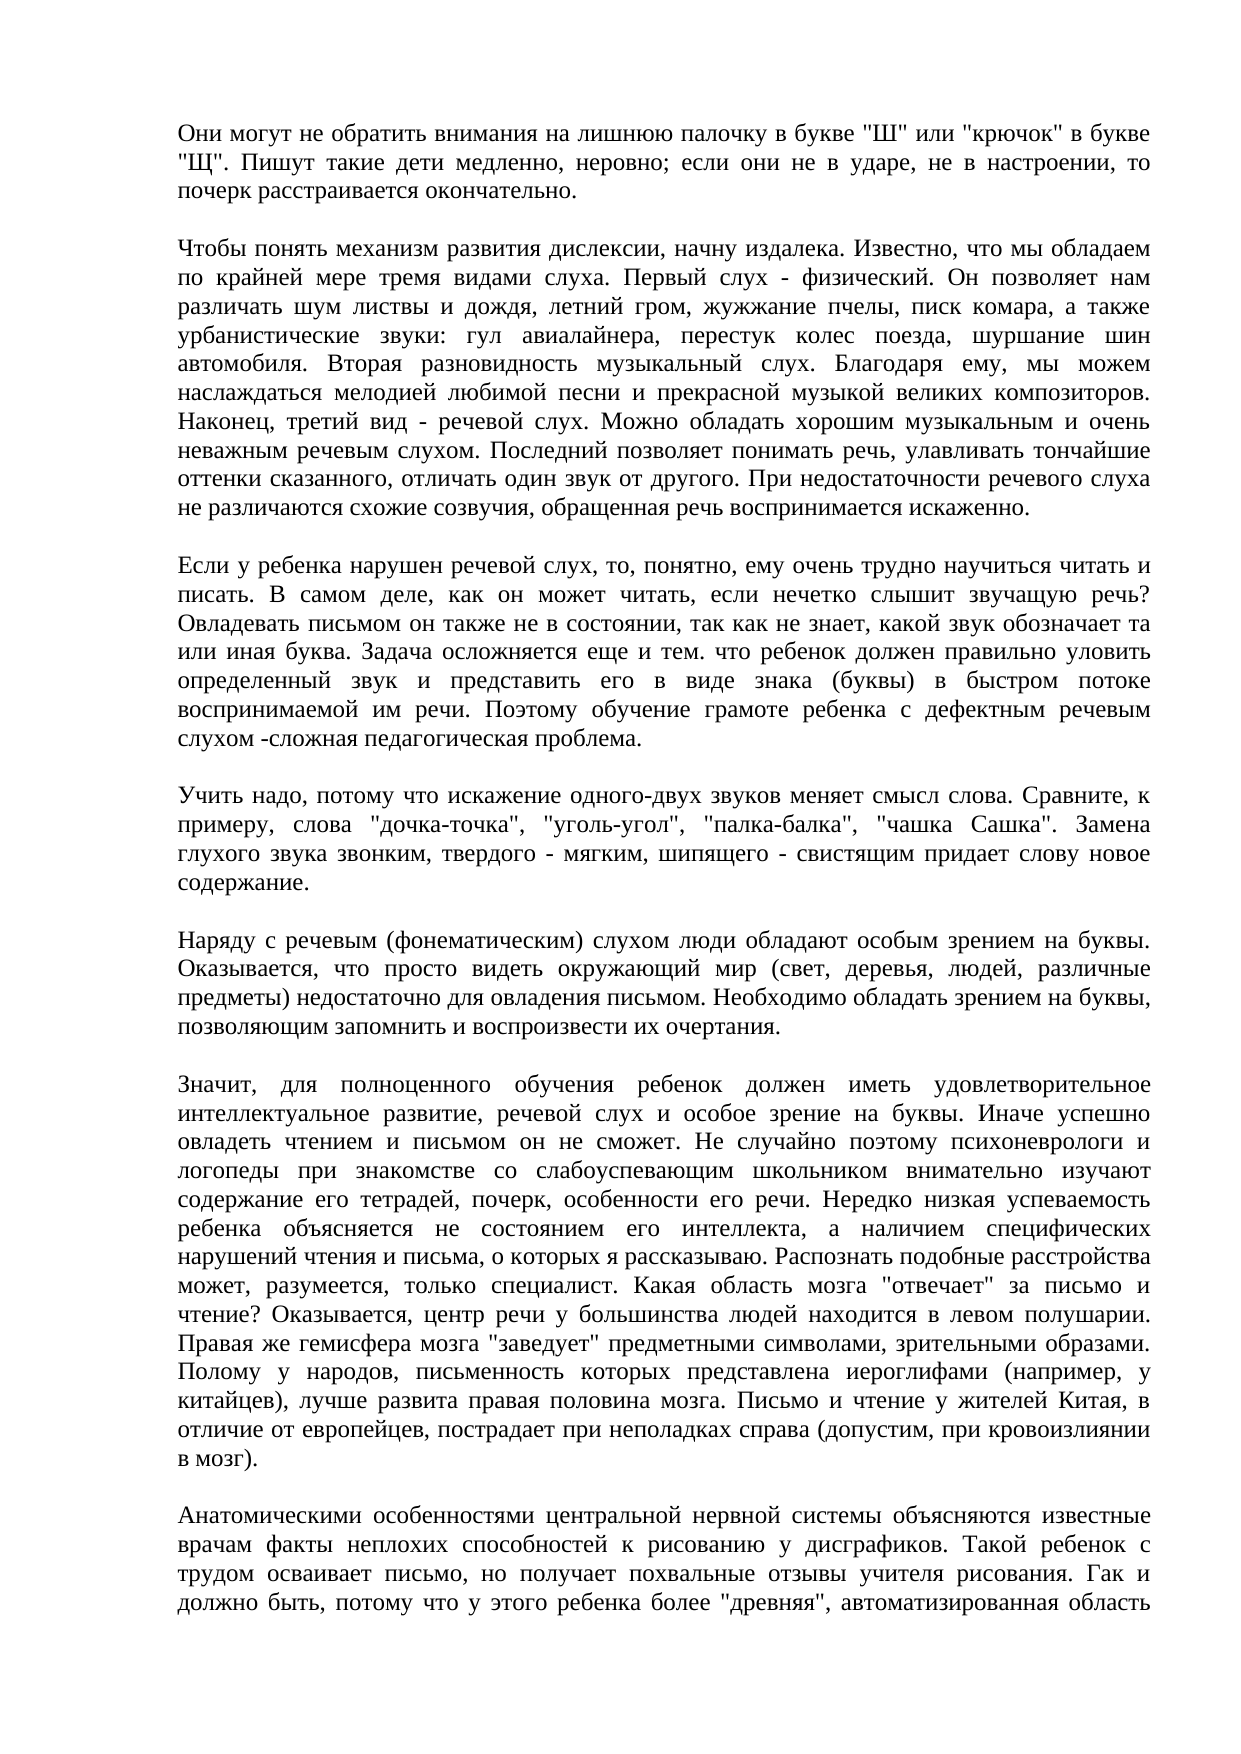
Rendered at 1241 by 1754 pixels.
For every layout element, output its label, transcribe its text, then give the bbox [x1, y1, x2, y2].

text Наряду с речевым (фонематическим) слухом люди обладают особым зрением на буквы. Оказывается, что просто видеть окружающий мир (свет, деревья, людей, различные предметы) недостаточно для овладения письмом. Необходимо обладать зрением на буквы, позволяющим запомнить и воспроизвести их очертания. [177, 925, 1152, 1040]
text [177, 1501, 1152, 1616]
text Если у ребенка нарушен речевой слух, то, понятно, ему очень трудно научиться читать и писать. В самом деле, как он может читать, если нечетко слышит звучащую речь? Овладевать письмом он также не в состоянии, так как не знает, какой звук обозначает та или иная буква. Задача осложняется еще и тем. что ребенок должен правильно уловить определенный звук и представить его в виде знака (буквы) в быстром потоке воспринимаемой им речи. Поэтому обучение грамоте ребенка с дефектным речевым слухом -сложная педагогическая проблема. [177, 550, 1152, 751]
text Они могут не обратить внимания на лишнюю палочку в букве "Ш" или "крючок" в букве "Щ". Пишут такие дети медленно, неровно; если они не в ударе, не в настроении, то почерк расстраивается окончательно. [177, 118, 1152, 204]
text Чтобы понять механизм развития дислексии, начну издалека. Известно, что мы обладаем по крайней мере тремя видами слуха. Первый слух - физический. Он позволяет нам различать шум листвы и дождя, летний гром, жужжание пчелы, писк комара, а также урбанистические звуки: гул авиалайнера, перестук колес поезда, шуршание шин автомобиля. Вторая разновидность музыкальный слух. Благодаря ему, мы можем наслаждаться мелодией любимой песни и прекрасной музыкой великих композиторов. Наконец, третий вид - речевой слух. Можно обладать хорошим музыкальным и очень неважным речевым слухом. Последний позволяет понимать речь, улавливать тончайшие оттенки сказанного, отличать один звук от другого. При недостаточности речевого слуха не различаются схожие созвучия, обращенная речь воспринимается искаженно. [177, 233, 1152, 521]
text Значит, для полноценного обучения ребенок должен иметь удовлетворительное интеллектуальное развитие, речевой слух и особое зрение на буквы. Иначе успешно овладеть чтением и письмом он не сможет. Не случайно поэтому психоневрологи и логопеды при знакомстве со слабоуспевающим школьником внимательно изучают содержание его тетрадей, почерк, особенности его речи. Нередко низкая успеваемость ребенка объясняется не состоянием его интеллекта, а наличием специфических нарушений чтения и письма, о которых я рассказываю. Распознать подобные расстройства может, разумеется, только специалист. Какая область мозга "отвечает" за письмо и чтение? Оказывается, центр речи у большинства людей находится в левом полушарии. Правая же гемисфера мозга "заведует" предметными символами, зрительными образами. Полому у народов, письменность которых представлена иероглифами (например, у китайцев), лучше развита правая половина мозга. Письмо и чтение у жителей Китая, в отличие от европейцев, пострадает при неполадках справа (допустим, при кровоизлиянии в мозг). [177, 1069, 1152, 1471]
text Учить надо, потому что искажение одного-двух звуков меняет смысл слова. Сравните, к примеру, слова "дочка-точка", "уголь-угол", "палка-балка", "чашка Сашка". Замена глухого звука звонким, твердого - мягким, шипящего - свистящим придает слову новое содержание. [177, 781, 1152, 896]
